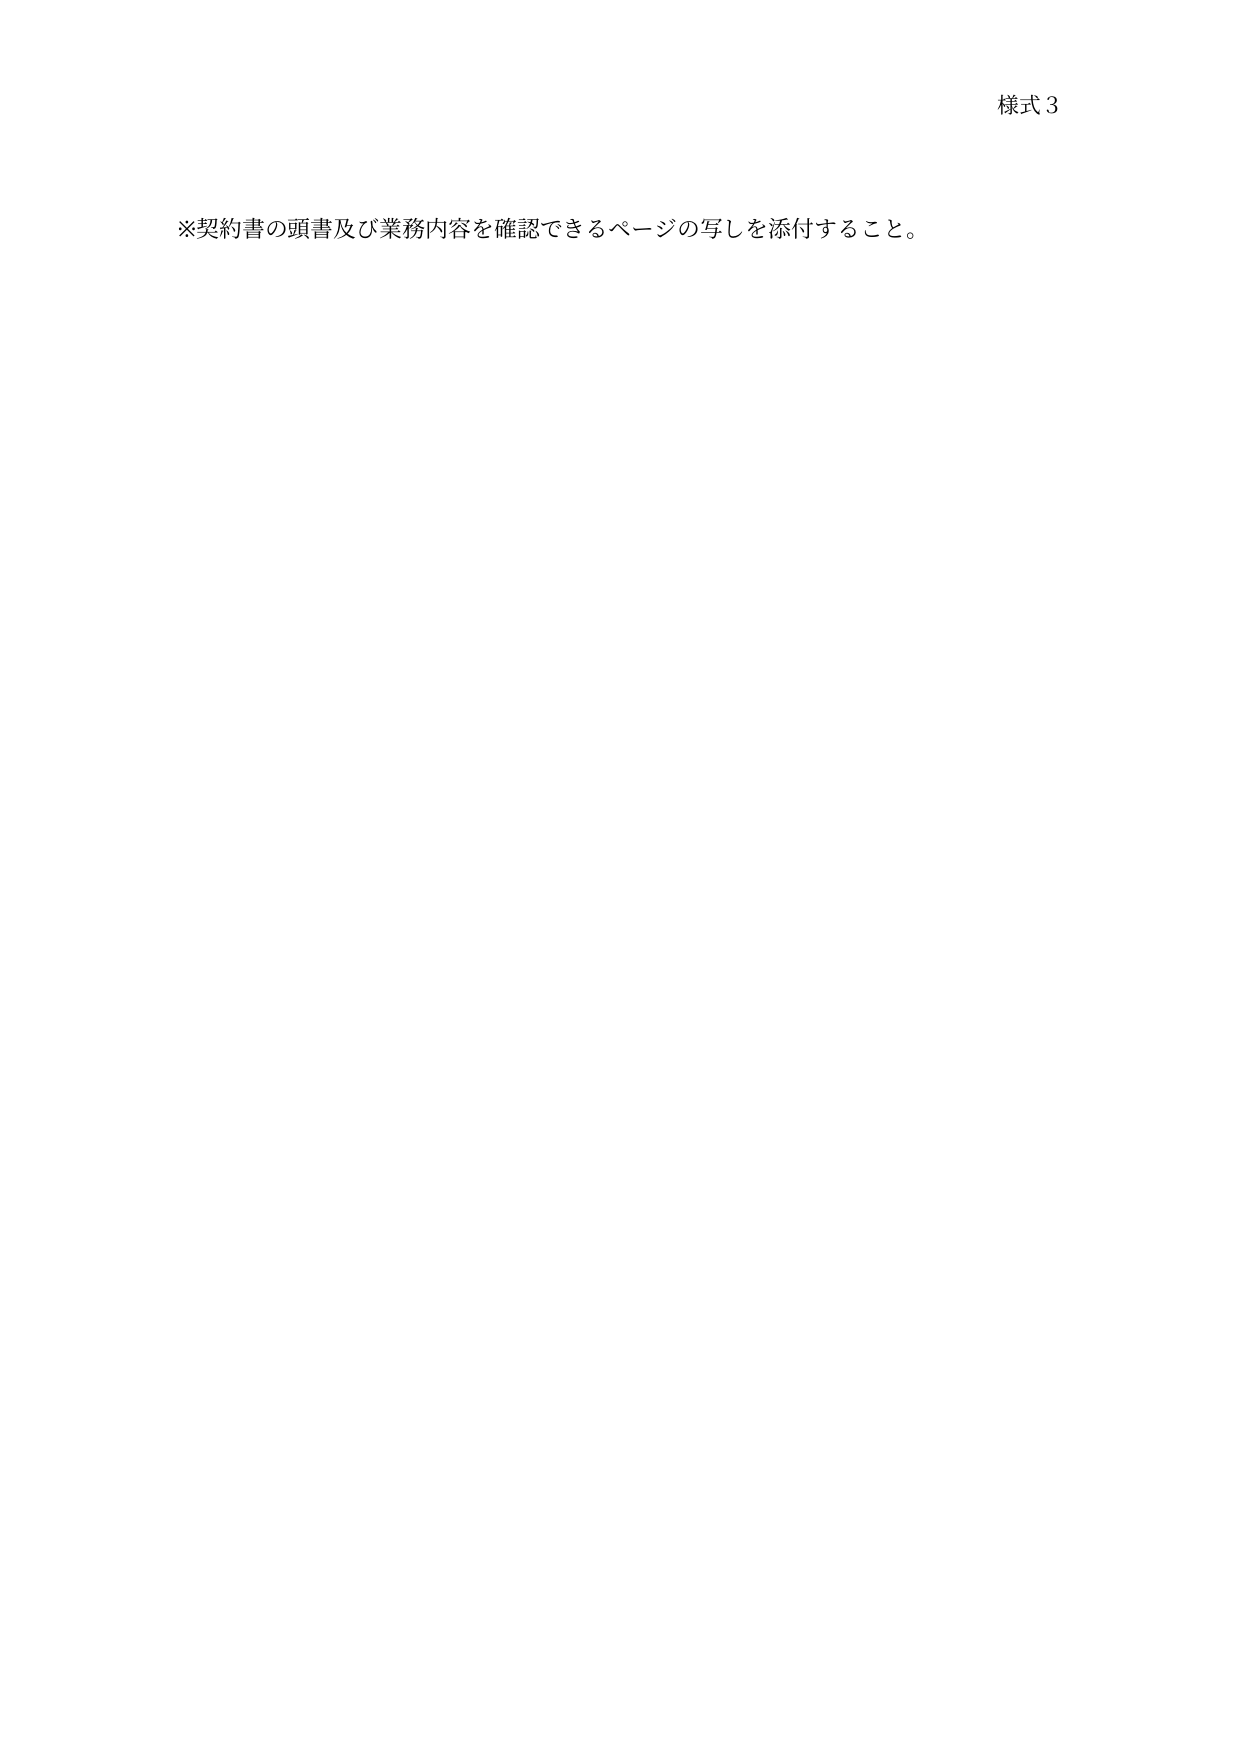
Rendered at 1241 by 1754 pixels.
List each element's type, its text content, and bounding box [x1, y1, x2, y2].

text ※契約書の頭書及び業務内容を確認できるページの写しを添付すること。 [177, 209, 1063, 246]
